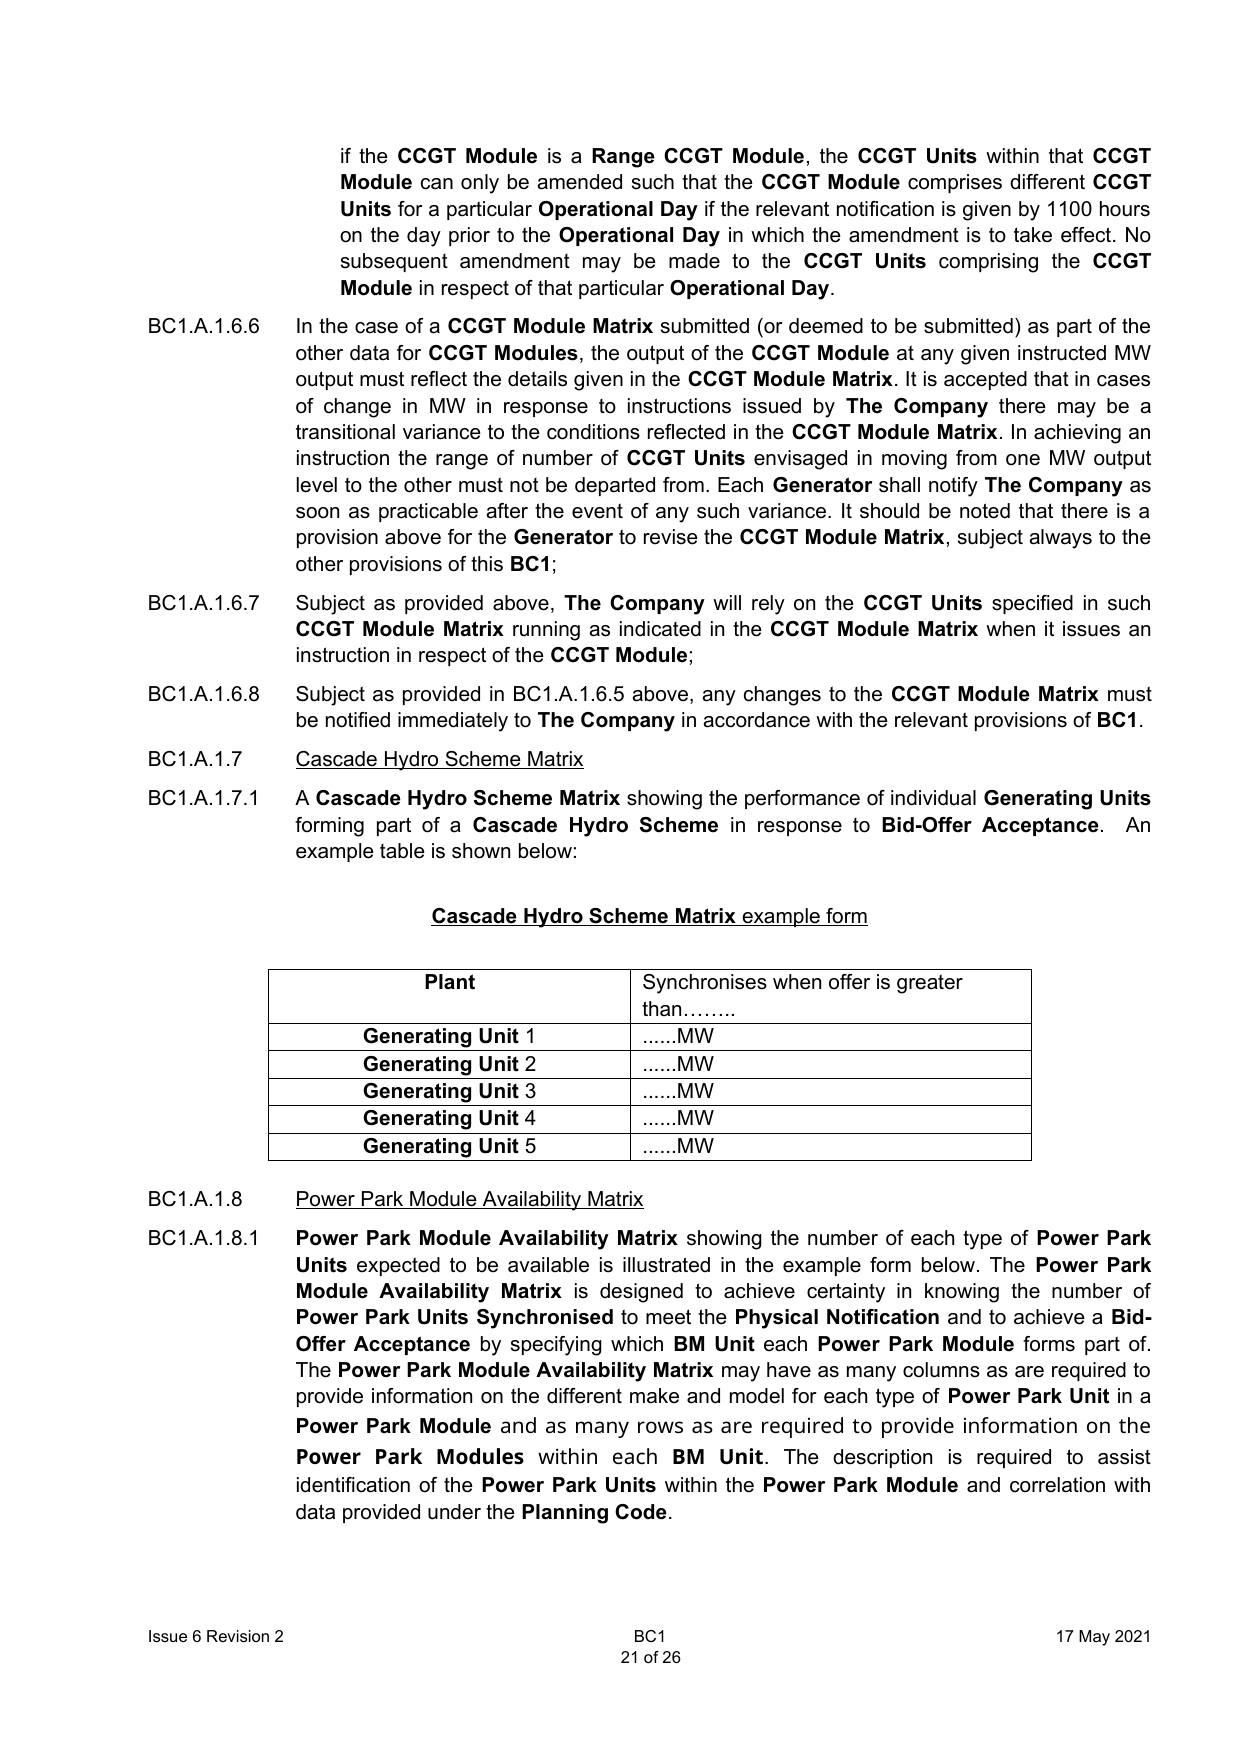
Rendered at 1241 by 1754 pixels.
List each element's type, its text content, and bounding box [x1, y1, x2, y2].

text Cascade Hydro Scheme Matrix example form [148, 904, 1152, 928]
text if the CCGT Module is a Range CCGT Module, the CCGT Units within that CCGT Module can only be amended such that the CCGT Module comprises different CCGT Units for a particular Operational Day if the relevant notification is given by 1100 hours on the day prior to the Operational Day in which the amendment is to take effect. No subsequent amendment may be made to the CCGT Units comprising the CCGT Module in respect of that particular Operational Day. [295, 144, 1152, 299]
table_cell Generating Unit 1 [269, 1024, 630, 1050]
table_cell ......MW [631, 1024, 1031, 1050]
table_cell ......MW [631, 1079, 1031, 1105]
table_cell ......MW [631, 1134, 1031, 1160]
table_cell ......MW [631, 1106, 1031, 1132]
text BC1.A.1.7 Cascade Hydro Scheme Matrix [148, 747, 1152, 771]
table_header Synchronises when offer is greater than…….. [631, 970, 1031, 1023]
text BC1.A.1.7.1 A Cascade Hydro Scheme Matrix showing the performance of individual Generating Units forming part of a Cascade Hydro Scheme in response to Bid-Offer Acceptance. An example table is shown below: [148, 786, 1152, 863]
table_cell Generating Unit 2 [269, 1051, 630, 1078]
table_cell Generating Unit 4 [269, 1106, 630, 1132]
table_cell Generating Unit 5 [269, 1134, 630, 1160]
table_cell ......MW [631, 1051, 1031, 1078]
text BC1.A.1.8.1 Power Park Module Availability Matrix showing the number of each type of Power Park Units expected to be available is illustrated in the example form below. The Power Park Module Availability Matrix is designed to achieve certainty in knowing the number of Power Park Units Synchronised to meet the Physical Notification and to achieve a Bid-Offer Acceptance by specifying which BM Unit each Power Park Module forms part of. The Power Park Module Availability Matrix may have as many columns as are required to provide information on the different make and model for each type of Power Park Unit in a Power Park Module and as many rows as are required to provide information on the Power Park Modules within each BM Unit. The description is required to assist identification of the Power Park Units within the Power Park Module and correlation with data provided under the Planning Code. [148, 1226, 1152, 1523]
table_header Plant [269, 970, 630, 1023]
text BC1.A.1.6.6 In the case of a CCGT Module Matrix submitted (or deemed to be submitted) as part of the other data for CCGT Modules, the output of the CCGT Module at any given instructed MW output must reflect the details given in the CCGT Module Matrix. It is accepted that in cases of change in MW in response to instructions issued by The Company there may be a transitional variance to the conditions reflected in the CCGT Module Matrix. In achieving an instruction the range of number of CCGT Units envisaged in moving from one MW output level to the other must not be departed from. Each Generator shall notify The Company as soon as practicable after the event of any such variance. It should be noted that there is a provision above for the Generator to revise the CCGT Module Matrix, subject always to the other provisions of this BC1; [148, 314, 1152, 576]
text BC1.A.1.8 Power Park Module Availability Matrix [148, 1187, 1152, 1211]
text BC1.A.1.6.8 Subject as provided in BC1.A.1.6.5 above, any changes to the CCGT Module Matrix must be notified immediately to The Company in accordance with the relevant provisions of BC1. [148, 682, 1152, 732]
table_cell Generating Unit 3 [269, 1079, 630, 1105]
text BC1.A.1.6.7 Subject as provided above, The Company will rely on the CCGT Units specified in such CCGT Module Matrix running as indicated in the CCGT Module Matrix when it issues an instruction in respect of the CCGT Module; [148, 590, 1152, 667]
